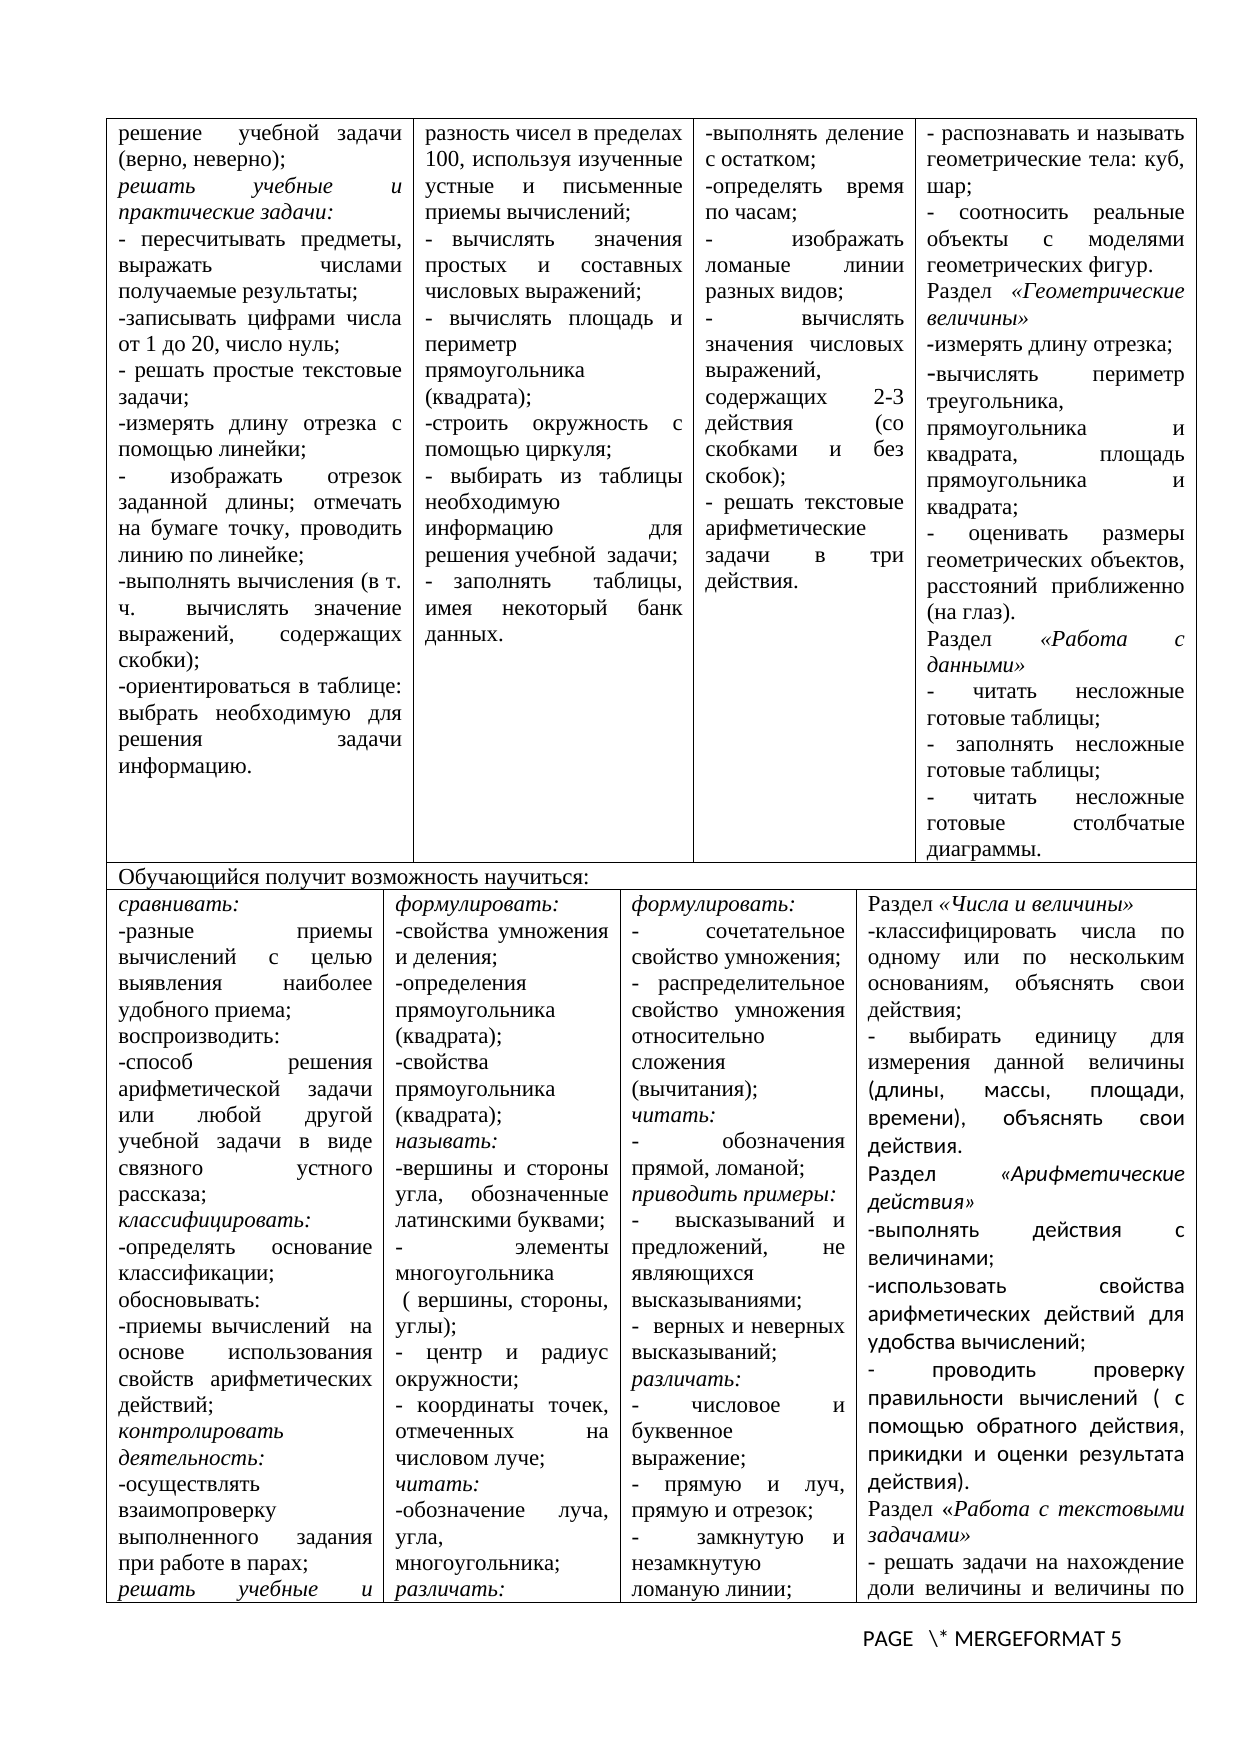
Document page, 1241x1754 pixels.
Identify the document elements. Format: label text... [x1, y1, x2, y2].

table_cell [916, 119, 1196, 862]
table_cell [107, 890, 383, 1602]
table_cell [107, 119, 413, 862]
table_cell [384, 890, 620, 1602]
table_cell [621, 890, 856, 1602]
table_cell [694, 119, 915, 862]
table_cell Обучающийся получит возможность научиться: [107, 863, 1196, 889]
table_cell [857, 890, 1196, 1602]
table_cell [414, 119, 693, 862]
